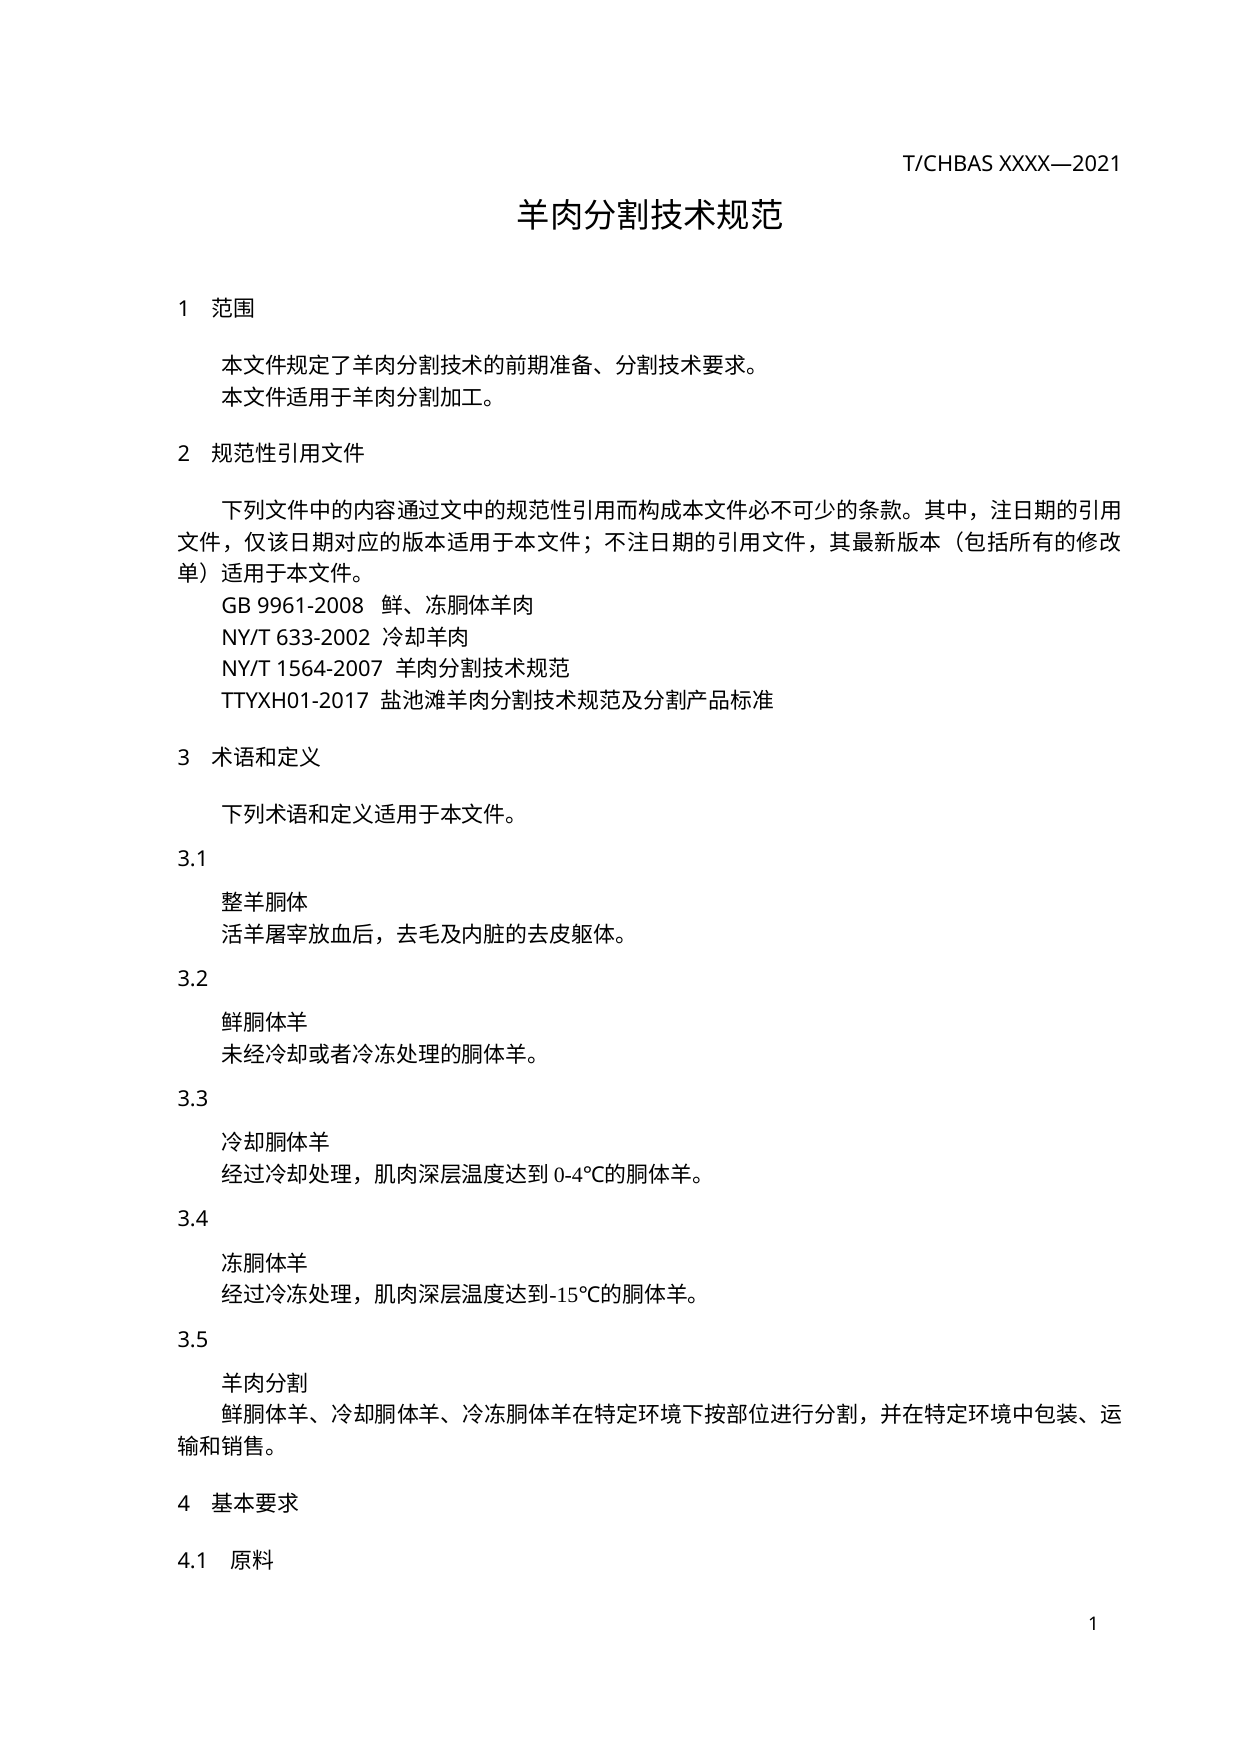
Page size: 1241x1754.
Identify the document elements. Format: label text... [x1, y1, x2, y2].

text 原料 [177, 1543, 1122, 1574]
text TTYXH01-2017 盐池滩羊肉分割技术规范及分割产品标准 [177, 683, 1122, 715]
text NY/T 1564-2007 羊肉分割技术规范 [177, 651, 1122, 683]
text 本文件规定了羊肉分割技术的前期准备、分割技术要求。 [177, 348, 1122, 379]
text 鲜胴体羊 [177, 1005, 1122, 1037]
text 冻胴体羊 [177, 1246, 1122, 1277]
text 术语和定义 [177, 740, 1122, 772]
text 经过冷冻处理，肌肉深层温度达到-15℃的胴体羊。 [177, 1277, 1122, 1309]
text 规范性引用文件 [177, 436, 1122, 468]
text 经过冷却处理，肌肉深层温度达到0-4℃的胴体羊。 [177, 1157, 1122, 1189]
text 未经冷却或者冷冻处理的胴体羊。 [177, 1037, 1122, 1069]
text 鲜胴体羊、冷却胴体羊、冷冻胴体羊在特定环境下按部位进行分割，并在特定环境中包装、运输和销售。 [177, 1397, 1122, 1461]
text 羊肉分割 [177, 1366, 1122, 1397]
text 范围 [177, 291, 1122, 323]
text NY/T 633-2002 冷却羊肉 [177, 620, 1122, 651]
text 本文件适用于羊肉分割加工。 [177, 379, 1122, 411]
text GB 9961-2008 鲜、冻胴体羊肉 [177, 588, 1122, 620]
text 基本要求 [177, 1486, 1122, 1518]
text 活羊屠宰放血后，去毛及内脏的去皮躯体。 [177, 917, 1122, 948]
text 冷却胴体羊 [177, 1125, 1122, 1157]
text 整羊胴体 [177, 885, 1122, 917]
